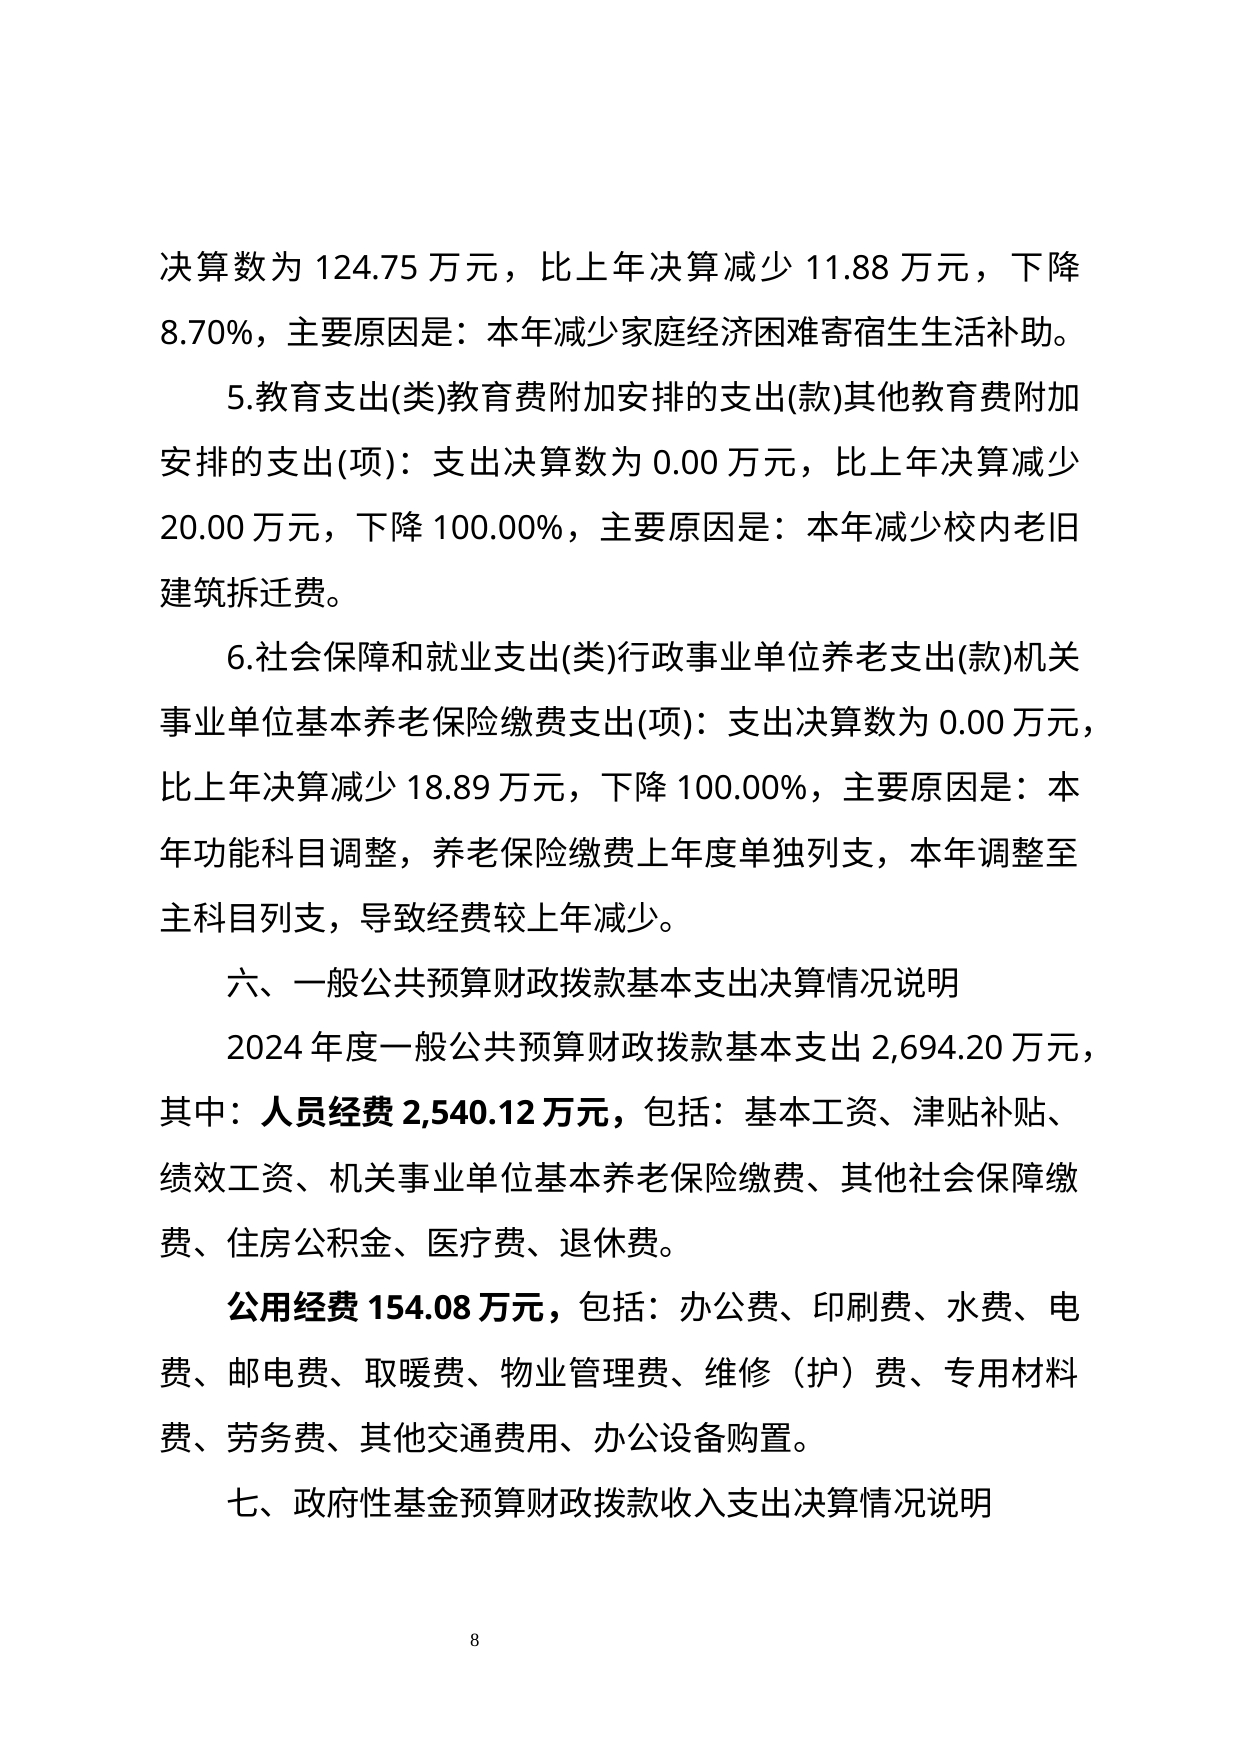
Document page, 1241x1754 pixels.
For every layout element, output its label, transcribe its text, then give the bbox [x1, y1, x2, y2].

text 公用经费154.08万元，包括：办公费、印刷费、水费、电费、邮电费、取暖费、物业管理费、维修（护）费、专用材料费、劳务费、其他交通费用、办公设备购置。 [159, 1273, 1081, 1468]
text 七、政府性基金预算财政拨款收入支出决算情况说明 [159, 1468, 1081, 1533]
text 6.社会保障和就业支出(类)行政事业单位养老支出(款)机关事业单位基本养老保险缴费支出(项)：支出决算数为0.00万元，比上年决算减少18.89万元，下降100.00%，主要原因是：本年功能科目调整，养老保险缴费上年度单独列支，本年调整至主科目列支，导致经费较上年减少。 [159, 623, 1081, 948]
text 2024年度一般公共预算财政拨款基本支出2,694.20万元，其中：人员经费2,540.12万元，包括：基本工资、津贴补贴、绩效工资、机关事业单位基本养老保险缴费、其他社会保障缴费、住房公积金、医疗费、退休费。 [159, 1013, 1081, 1273]
text 六、一般公共预算财政拨款基本支出决算情况说明 [159, 948, 1081, 1013]
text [159, 233, 1081, 363]
text 5.教育支出(类)教育费附加安排的支出(款)其他教育费附加安排的支出(项)：支出决算数为0.00万元，比上年决算减少20.00万元，下降100.00%，主要原因是：本年减少校内老旧建筑拆迁费。 [159, 363, 1081, 623]
